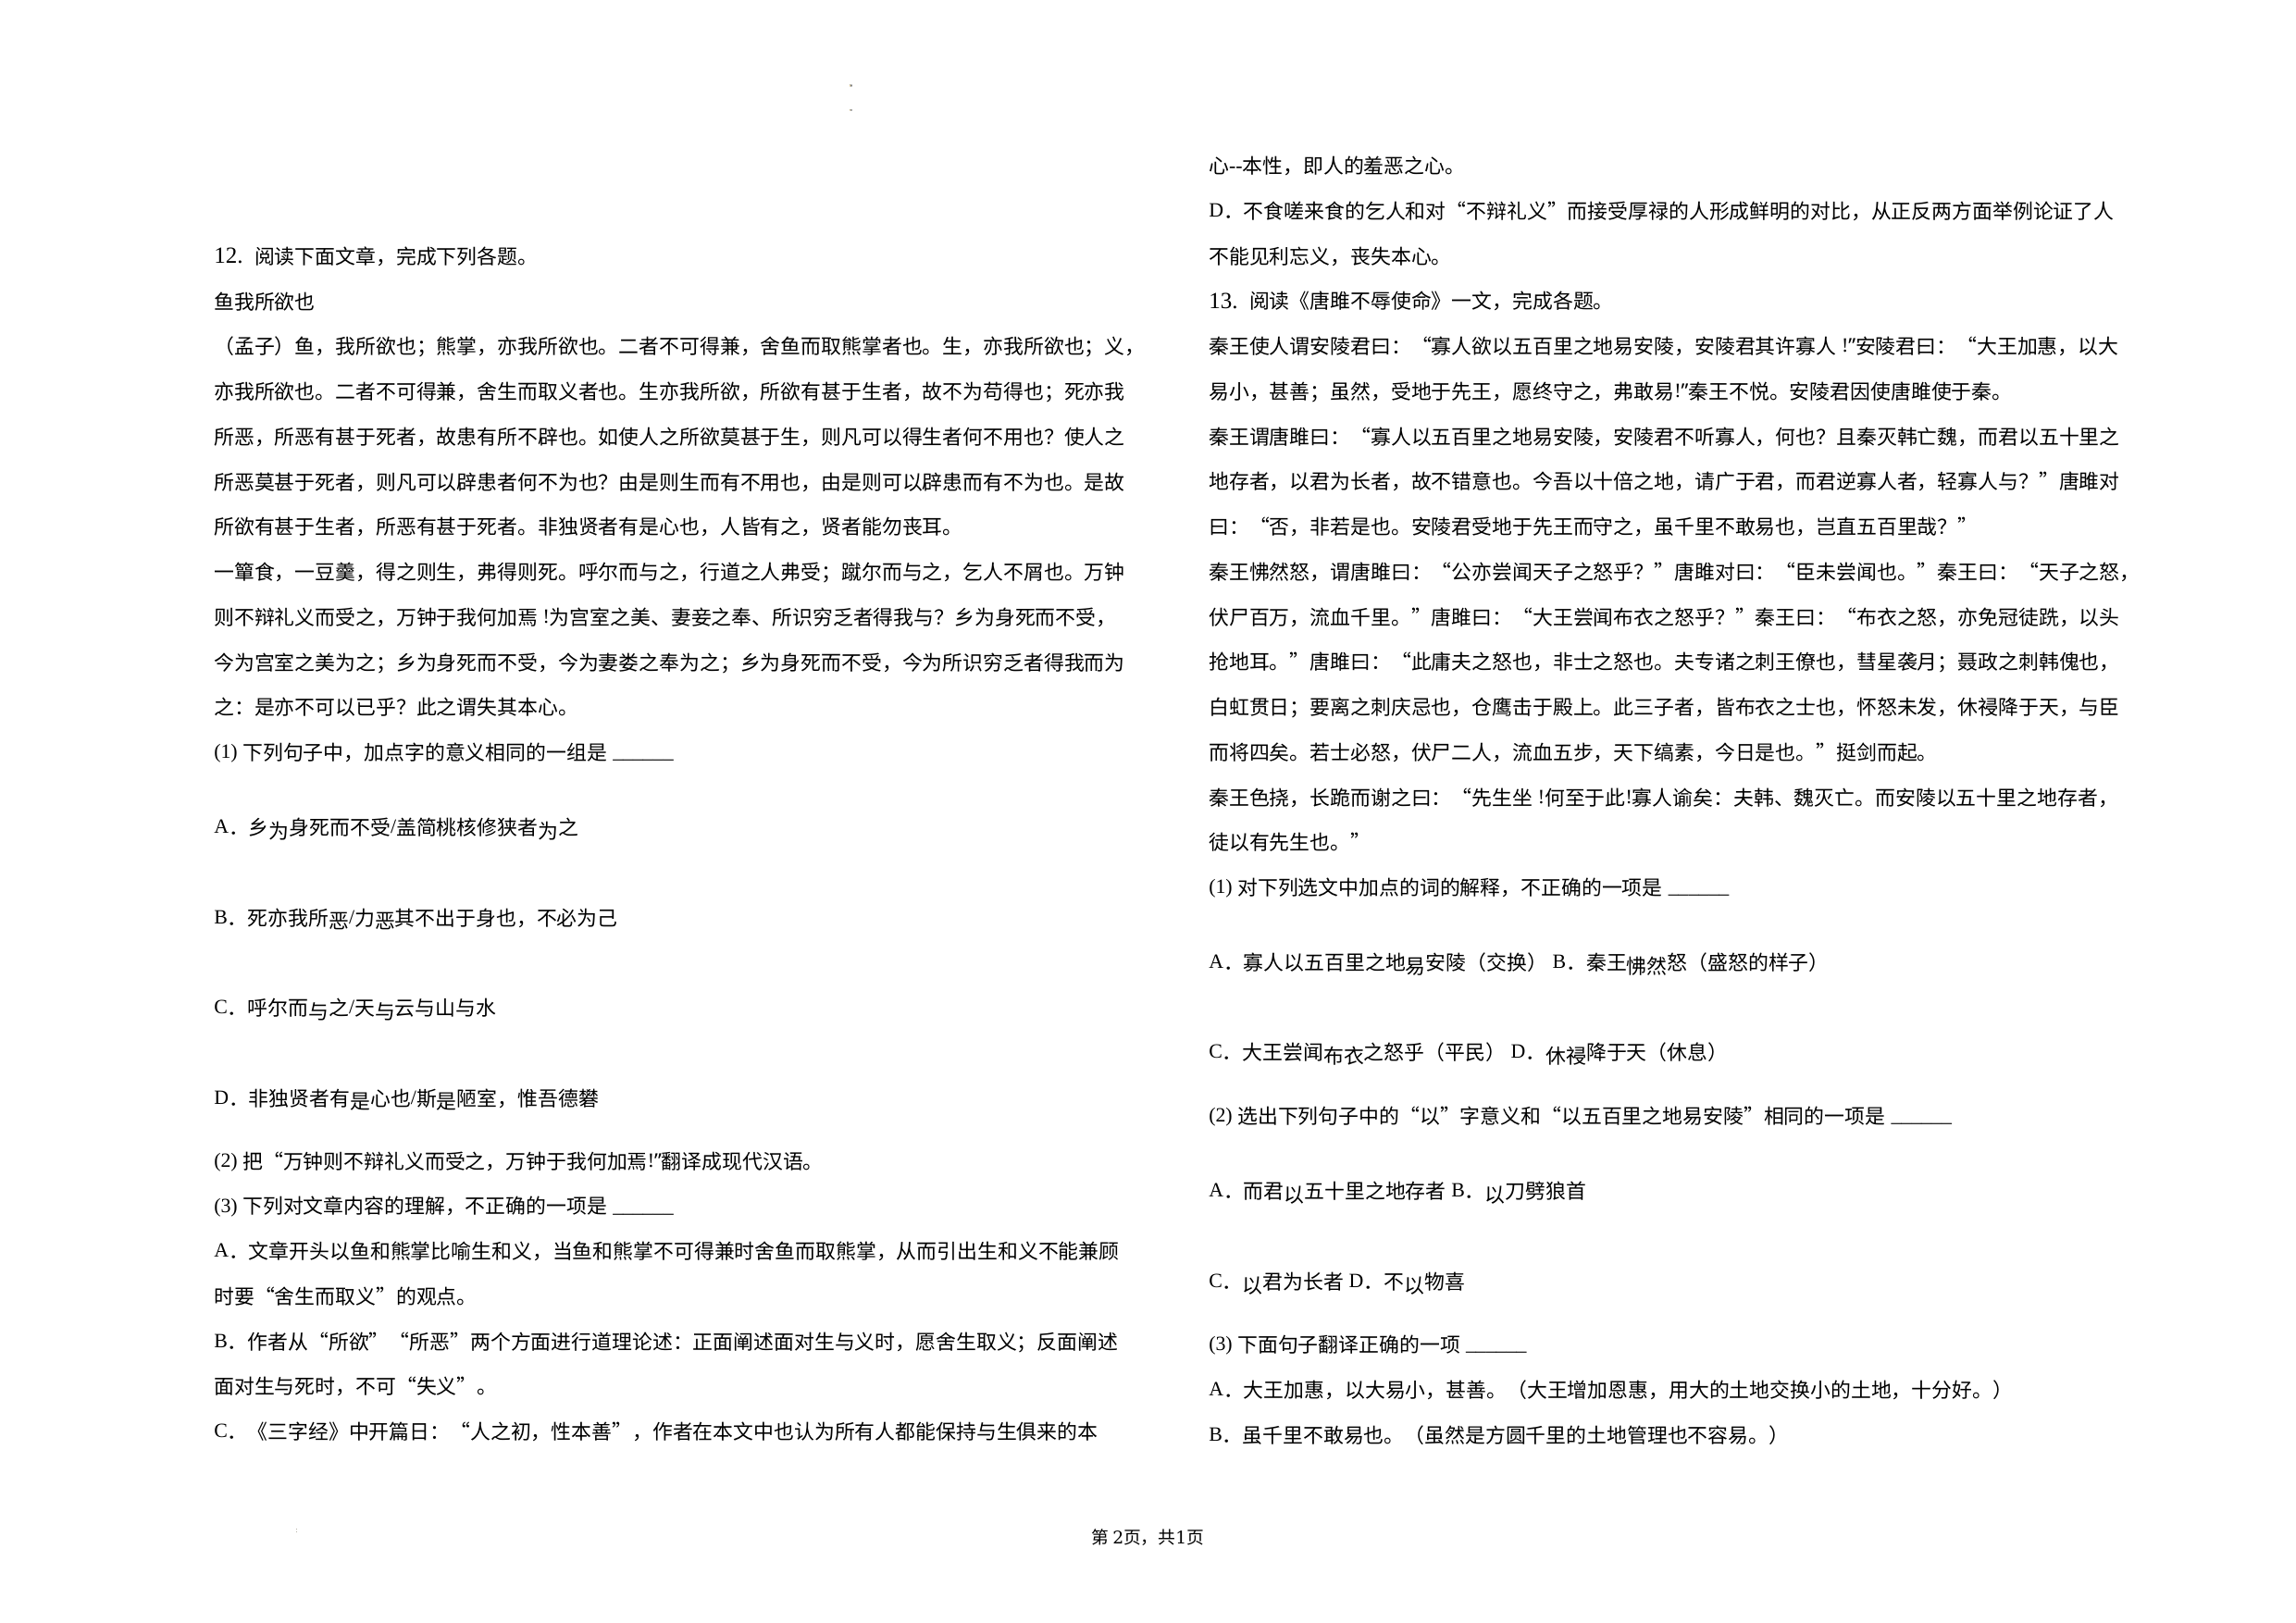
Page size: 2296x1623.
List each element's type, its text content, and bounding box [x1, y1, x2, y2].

list (3) 下列对文章内容的理解，不正确的一项是 ______ A．文章开头以鱼和熊掌比喻生和义，当鱼和熊掌不可得兼时舍鱼而取熊掌，从而引出生和义不能兼顾时要“舍生而取义”的观点。 B．作者从“所欲”“所恶”两个方面进行道理论述：正面阐述面对生与义时，愿舍生取义；反面阐述面对生与死时，不可“失义”。 C．《三字经》中开篇日：“人之初，性本善”，作者在本文中也认为所有人都能保持与生俱来的本心--本性，即人的羞恶之心。 D．不食嗟来食的乞人和对“不辩礼义”而接受厚禄的人形成鲜明的对比，从正反两方面举例论证了人不能见利忘义，丧失本心。 [1209, 150, 2122, 270]
list (2) 选出下列句子中的“以”字意义和“以五百里之地易安陵”相同的一项是 ______ A．而君以五十里之地存者 B．以刀劈狼首 C．以君为长者 D．不以物喜 [1209, 1099, 2122, 1310]
list (1) 下列句子中，加点字的意义相同的一组是 ______ A．乡为身死而不受/盖简桃核修狭者为之 B．死亦我所恶/力恶其不出于身也，不必为己 C．呼尔而与之/天与云与山与水 D．非独贤者有是心也/斯是陋室，惟吾德礬 [214, 736, 1127, 1127]
list (3) 下列对文章内容的理解，不正确的一项是 ______ A．文章开头以鱼和熊掌比喻生和义，当鱼和熊掌不可得兼时舍鱼而取熊掌，从而引出生和义不能兼顾时要“舍生而取义”的观点。 B．作者从“所欲”“所恶”两个方面进行道理论述：正面阐述面对生与义时，愿舍生取义；反面阐述面对生与死时，不可“失义”。 C．《三字经》中开篇日：“人之初，性本善”，作者在本文中也认为所有人都能保持与生俱来的本心--本性，即人的羞恶之心。 D．不食嗟来食的乞人和对“不辩礼义”而接受厚禄的人形成鲜明的对比，从正反两方面举例论证了人不能见利忘义，丧失本心。 [214, 1190, 1127, 1445]
list 13. 阅读《唐雎不辱使命》一文，完成各题。 秦王使人谓安陵君曰：“寡人欲以五百里之地易安陵，安陵君其许寡人 !”安陵君曰：“大王加惠，以大易小，甚善；虽然，受地于先王，愿终守之，弗敢易!”秦王不悦。安陵君因使唐雎使于秦。 秦王谓唐雎曰：“寡人以五百里之地易安陵，安陵君不听寡人，何也？且秦灭韩亡魏，而君以五十里之地存者，以君为长者，故不错意也。今吾以十倍之地，请广于君，而君逆寡人者，轻寡人与？”唐雎对曰：“否，非若是也。安陵君受地于先王而守之，虽千里不敢易也，岂直五百里哉？” 秦王怫然怒，谓唐雎曰：“公亦尝闻天子之怒乎？”唐雎对曰：“臣未尝闻也。”秦王曰：“天子之怒，伏尸百万，流血千里。”唐雎曰：“大王尝闻布衣之怒乎？”秦王曰：“布衣之怒，亦免冠徒跣，以头抢地耳。”唐雎曰：“此庸夫之怒也，非士之怒也。夫专诸之刺王僚也，彗星袭月；聂政之刺韩傀也，白虹贯日；要离之刺庆忌也，仓鹰击于殿上。此三子者，皆布衣之士也，怀怒未发，休祲降于天，与臣而将四矣。若士必怒，伏尸二人，流血五步，天下缟素，今日是也。”挺剑而起。 秦王色挠，长跪而谢之曰：“先生坐 !何至于此!寡人谕矣：夫韩、魏灭亡。而安陵以五十里之地存者，徒以有先生也。” [1209, 285, 2122, 856]
list (2) 把“万钟则不辩礼义而受之，万钟于我何加焉!”翻译成现代汉语。 [214, 1146, 1127, 1175]
list (1) 对下列选文中加点的词的解释，不正确的一项是 ______ A．寡人以五百里之地易安陵（交换） B．秦王怫然怒（盛怒的样子） C．大王尝闻布衣之怒乎（平民） D．休祲降于天（休息） [1209, 871, 2122, 1082]
list 12. 阅读下面文章，完成下列各题。 鱼我所欲也 （孟子）鱼，我所欲也；熊掌，亦我所欲也。二者不可得兼，舍鱼而取熊掌者也。生，亦我所欲也；义，亦我所欲也。二者不可得兼，舍生而取义者也。生亦我所欲，所欲有甚于生者，故不为苟得也；死亦我所恶，所恶有甚于死者，故患有所不辟也。如使人之所欲莫甚于生，则凡可以得生者何不用也？使人之所恶莫甚于死者，则凡可以辟患者何不为也？由是则生而有不用也，由是则可以辟患而有不为也。是故所欲有甚于生者，所恶有甚于死者。非独贤者有是心也，人皆有之，贤者能勿丧耳。 一簞食，一豆羹，得之则生，弗得则死。呼尔而与之，行道之人弗受；蹴尔而与之，乞人不屑也。万钟则不辩礼义而受之，万钟于我何加焉 !为宫室之美、妻妾之奉、所识穷乏者得我与？乡为身死而不受，今为宫室之美为之；乡为身死而不受，今为妻娄之奉为之；乡为身死而不受，今为所识穷乏者得我而为之：是亦不可以已乎？此之谓失其本心。 [214, 150, 1127, 721]
